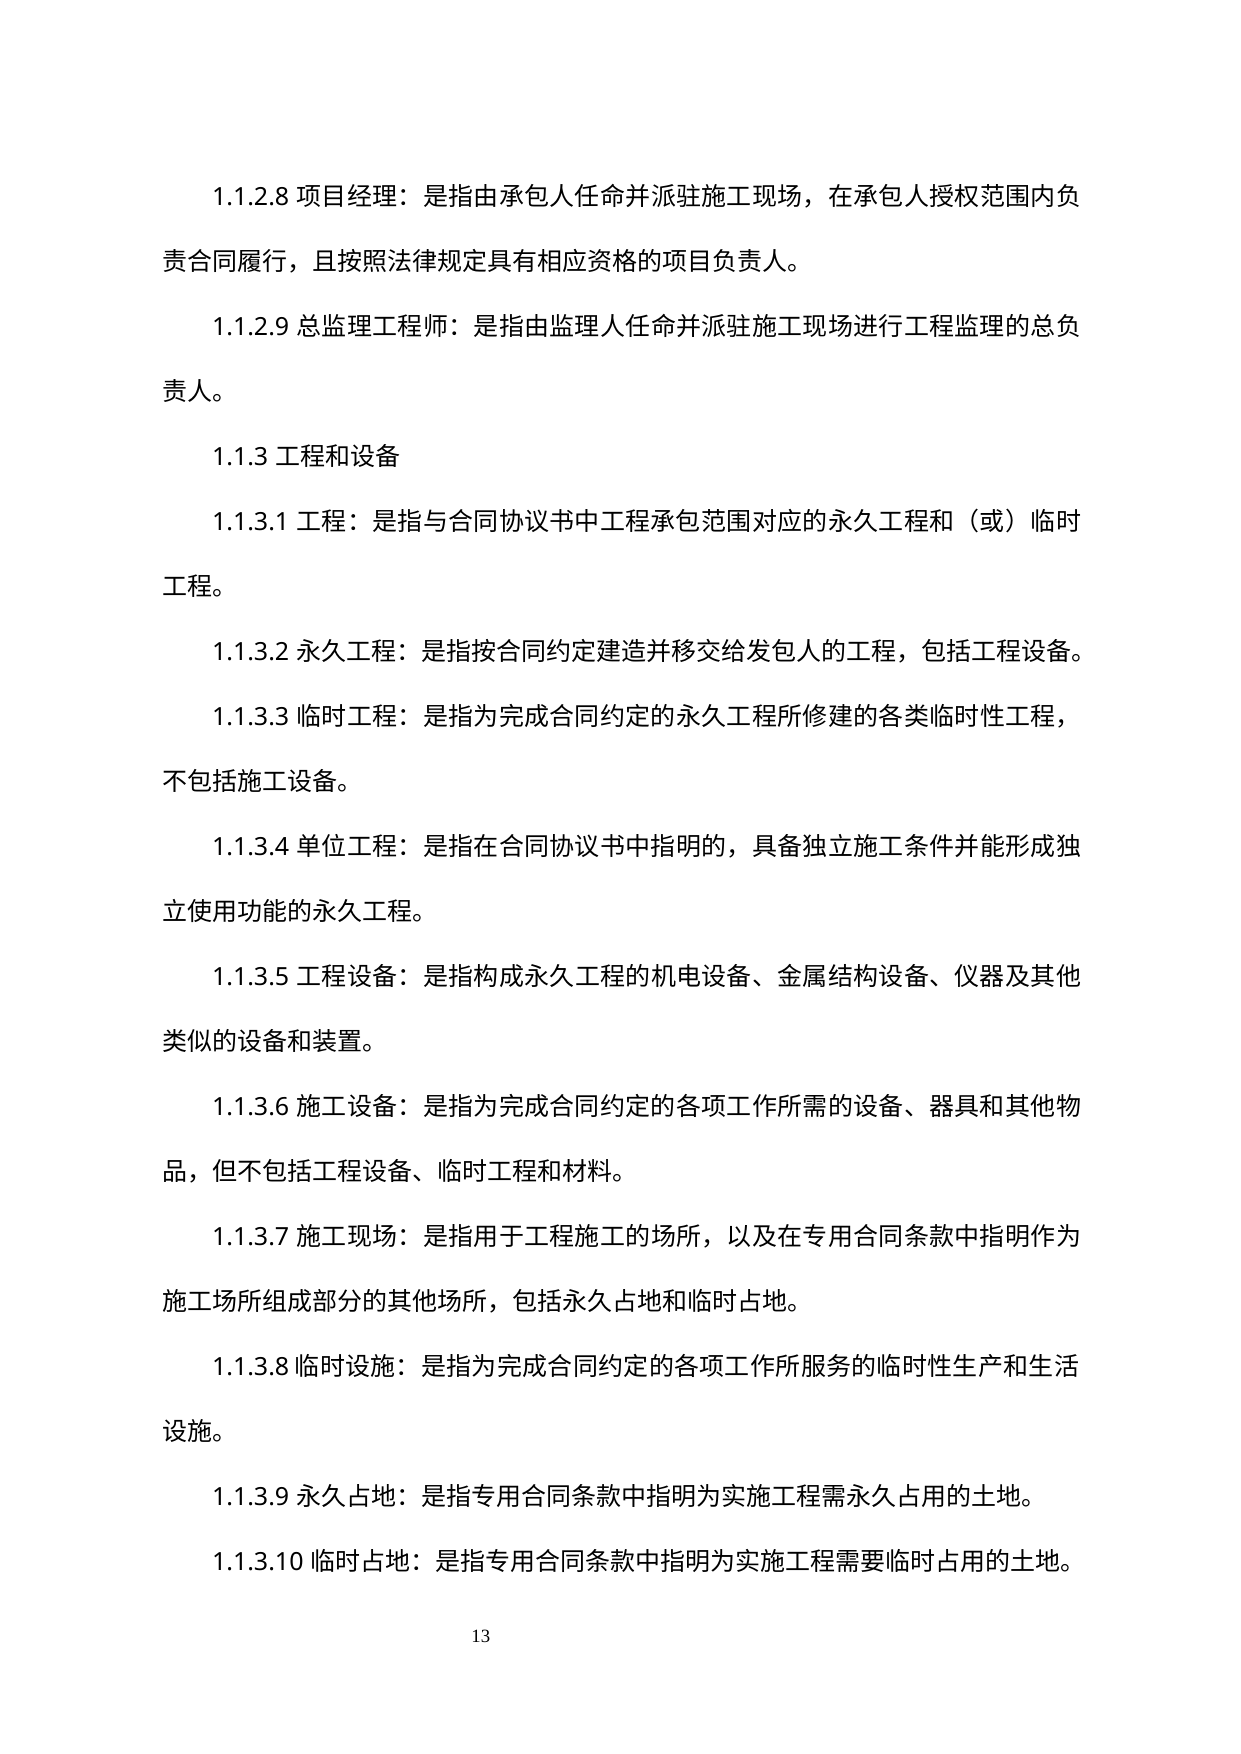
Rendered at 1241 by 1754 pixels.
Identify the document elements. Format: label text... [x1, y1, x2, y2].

text 1.1.3.7 施工现场：是指用于工程施工的场所，以及在专用合同条款中指明作为施工场所组成部分的其他场所，包括永久占地和临时占地。 [162, 1202, 1081, 1332]
text 1.1.3.6 施工设备：是指为完成合同约定的各项工作所需的设备、器具和其他物品，但不包括工程设备、临时工程和材料。 [162, 1072, 1081, 1202]
text 1.1.3.9 永久占地：是指专用合同条款中指明为实施工程需永久占用的土地。 [162, 1462, 1081, 1527]
text 1.1.3.8临时设施：是指为完成合同约定的各项工作所服务的临时性生产和生活设施。 [162, 1332, 1081, 1462]
text 1.1.3.2 永久工程：是指按合同约定建造并移交给发包人的工程，包括工程设备。 [162, 617, 1081, 682]
text 1.1.3.3 临时工程：是指为完成合同约定的永久工程所修建的各类临时性工程，不包括施工设备。 [162, 682, 1081, 812]
text 1.1.3.4 单位工程：是指在合同协议书中指明的，具备独立施工条件并能形成独立使用功能的永久工程。 [162, 812, 1081, 942]
text 1.1.2.9 总监理工程师：是指由监理人任命并派驻施工现场进行工程监理的总负责人。 [162, 292, 1081, 422]
text 1.1.3.10 临时占地：是指专用合同条款中指明为实施工程需要临时占用的土地。 [162, 1527, 1081, 1592]
text 1.1.3 工程和设备 [162, 422, 1081, 487]
text 1.1.2.8 项目经理：是指由承包人任命并派驻施工现场，在承包人授权范围内负责合同履行，且按照法律规定具有相应资格的项目负责人。 [162, 162, 1081, 292]
text 1.1.3.5 工程设备：是指构成永久工程的机电设备、金属结构设备、仪器及其他类似的设备和装置。 [162, 942, 1081, 1072]
text 1.1.3.1 工程：是指与合同协议书中工程承包范围对应的永久工程和（或）临时工程。 [162, 487, 1081, 617]
